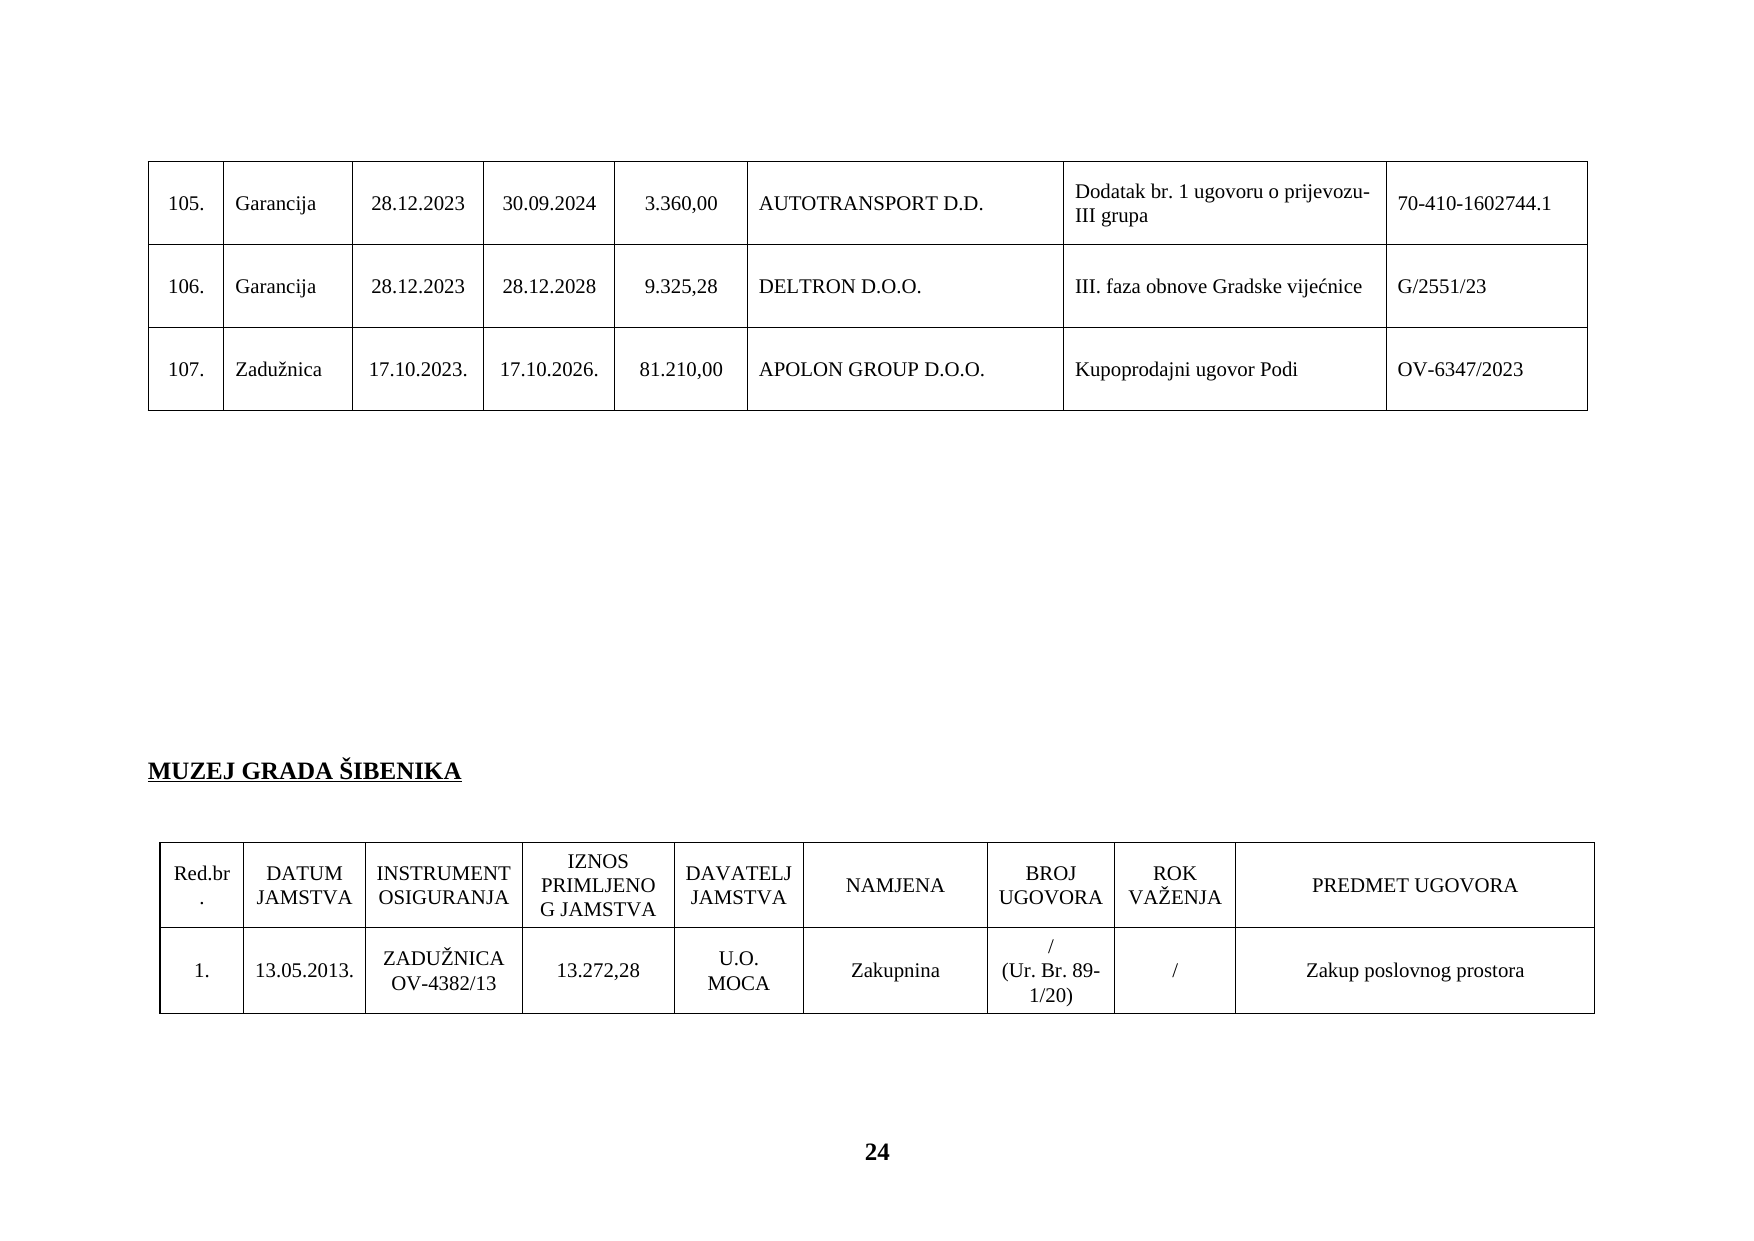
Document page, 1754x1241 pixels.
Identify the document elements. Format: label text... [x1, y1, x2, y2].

table_cell 28.12.2023 [353, 162, 483, 244]
table_cell Dodatak br. 1 ugovoru o prijevozu- III grupa [1064, 162, 1386, 244]
table_cell 81.210,00 [615, 328, 747, 410]
text MUZEJ GRADA ŠIBENIKA [148, 756, 1606, 784]
table_cell / (Ur. Br. 89-1/20) [988, 928, 1114, 1013]
table_cell 28.12.2023 [353, 245, 483, 327]
table_cell 107. [149, 328, 223, 410]
table_cell G/2551/23 [1387, 245, 1587, 327]
table_header IZNOS PRIMLJENOG JAMSTVA [523, 843, 674, 927]
table_header NAMJENA [804, 843, 987, 927]
table_header INSTRUMENT OSIGURANJA [366, 843, 522, 927]
table_cell Zakup poslovnog prostora [1236, 928, 1594, 1013]
table_header Red.br. [161, 843, 243, 927]
table_header DATUM JAMSTVA [244, 843, 365, 927]
table_cell Zadužnica [224, 328, 352, 410]
table_header PREDMET UGOVORA [1236, 843, 1594, 927]
table_cell Kupoprodajni ugovor Podi [1064, 328, 1386, 410]
table_cell 30.09.2024 [484, 162, 614, 244]
table_header ROK VAŽENJA [1115, 843, 1235, 927]
table_cell III. faza obnove Gradske vijećnice [1064, 245, 1386, 327]
table_cell 106. [149, 245, 223, 327]
table_cell 17.10.2026. [484, 328, 614, 410]
table_cell 17.10.2023. [353, 328, 483, 410]
table_cell 3.360,00 [615, 162, 747, 244]
table_cell AUTOTRANSPORT D.D. [748, 162, 1063, 244]
table_cell Garancija [224, 162, 352, 244]
table_cell Garancija [224, 245, 352, 327]
table_cell APOLON GROUP D.O.O. [748, 328, 1063, 410]
table_cell 9.325,28 [615, 245, 747, 327]
table_cell 28.12.2028 [484, 245, 614, 327]
table_cell ZADUŽNICA OV-4382/13 [366, 928, 522, 1013]
table_cell 1. [161, 928, 243, 1013]
table_cell Zakupnina [804, 928, 987, 1013]
table_cell U.O. MOCA [675, 928, 803, 1013]
table_cell OV-6347/2023 [1387, 328, 1587, 410]
table_cell 70-410-1602744.1 [1387, 162, 1587, 244]
table_cell 105. [149, 162, 223, 244]
table_header BROJ UGOVORA [988, 843, 1114, 927]
table_cell / [1115, 928, 1235, 1013]
table_cell 13.05.2013. [244, 928, 365, 1013]
table_cell DELTRON D.O.O. [748, 245, 1063, 327]
table_cell 13.272,28 [523, 928, 674, 1013]
table_header DAVATELJ JAMSTVA [675, 843, 803, 927]
